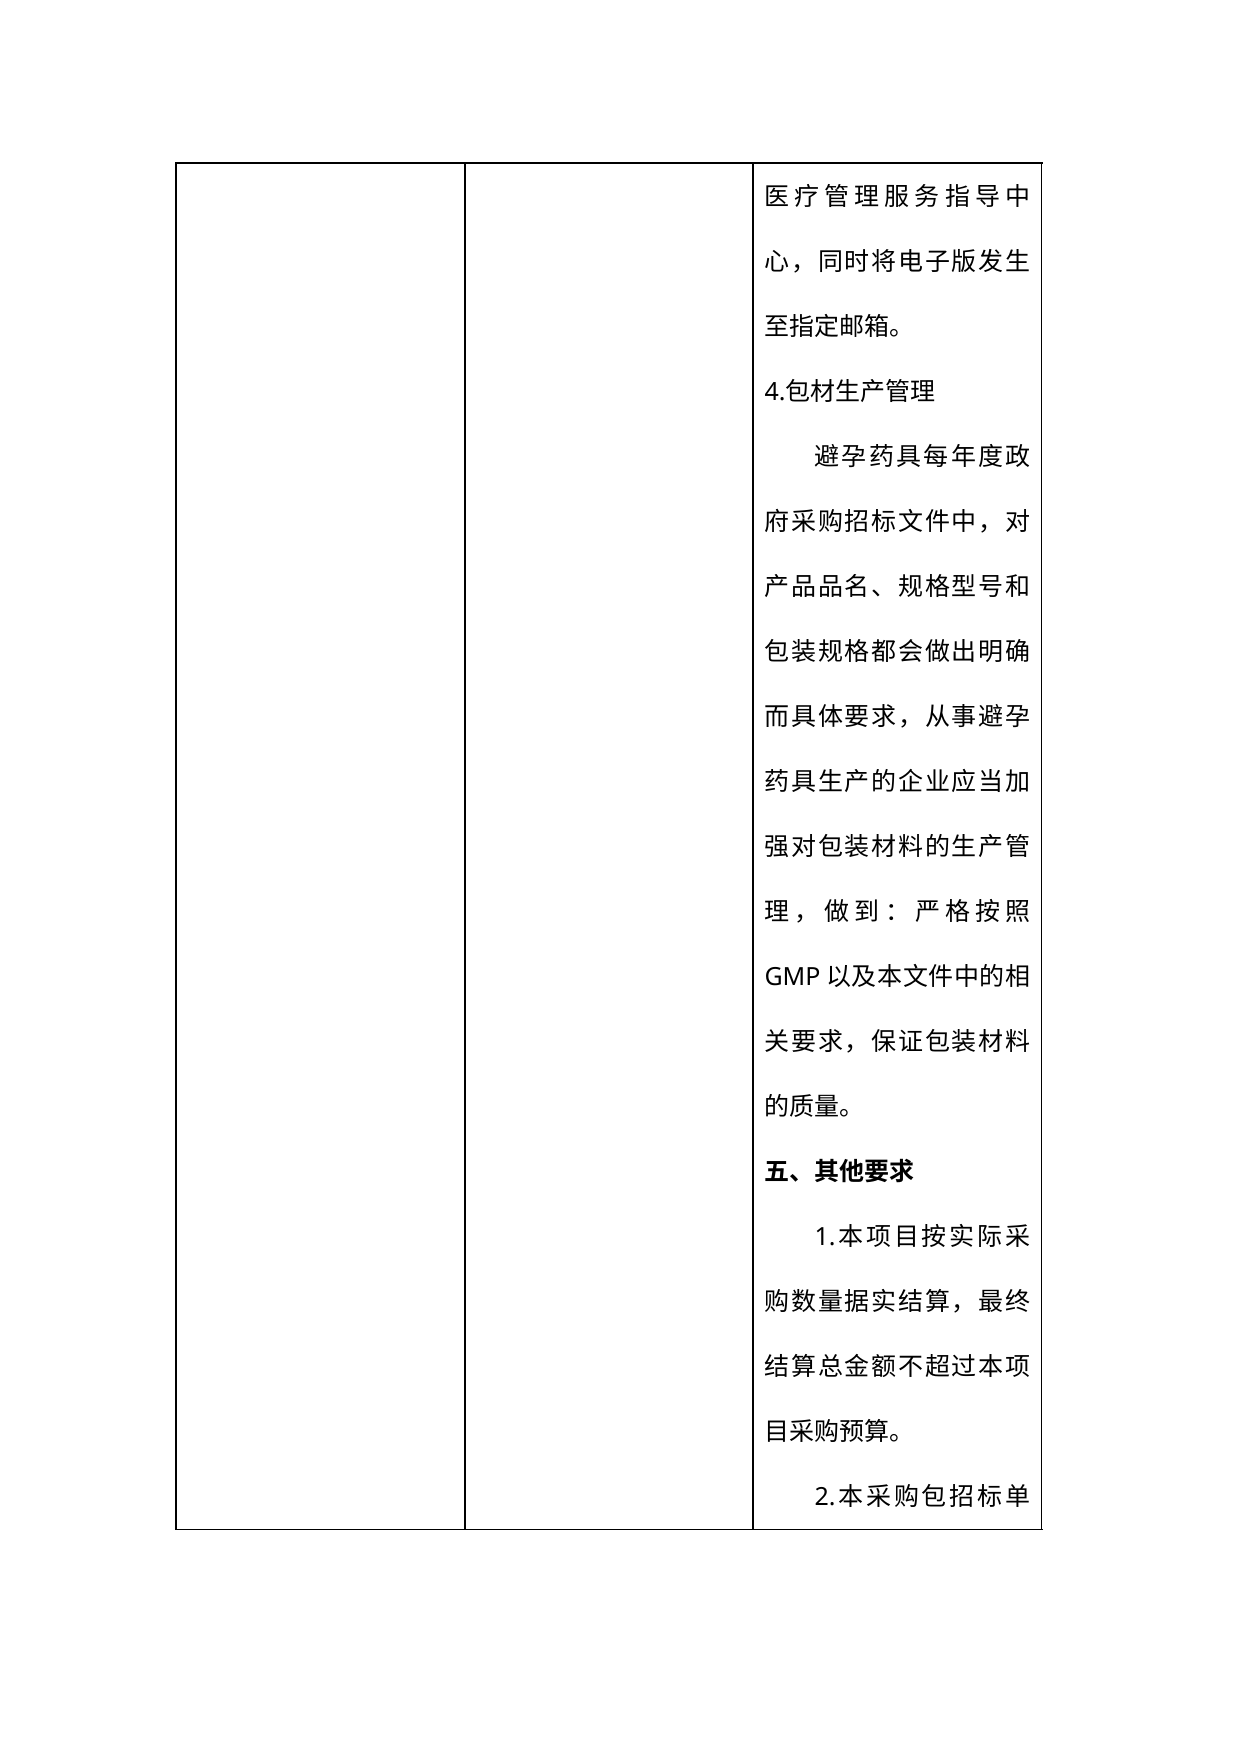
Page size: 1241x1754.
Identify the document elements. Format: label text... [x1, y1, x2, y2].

table_cell [466, 164, 752, 1528]
table_cell 1 [177, 164, 464, 1528]
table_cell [754, 164, 1041, 1528]
